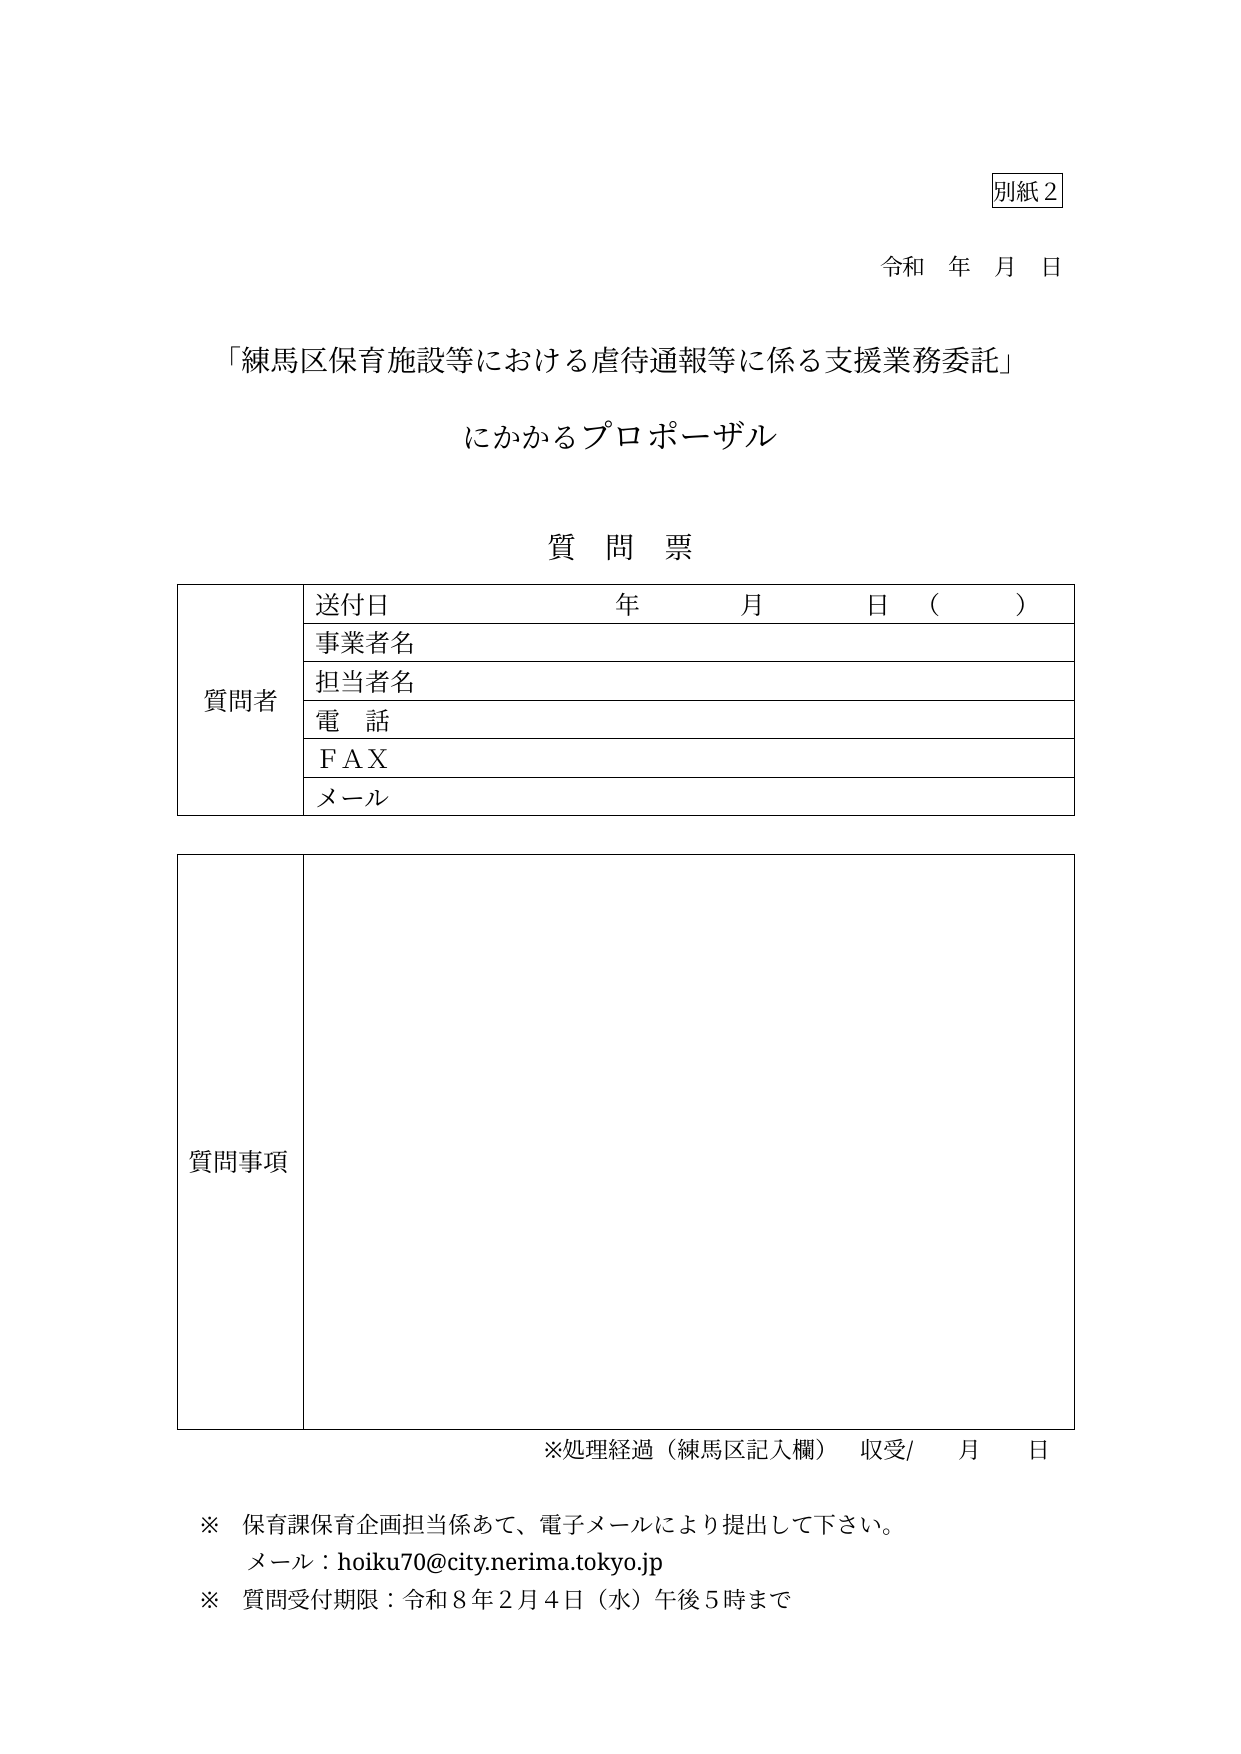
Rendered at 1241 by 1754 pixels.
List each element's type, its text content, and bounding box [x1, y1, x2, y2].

table_cell メール [304, 778, 1074, 815]
table_cell 担当者名 [304, 662, 1074, 699]
text にかかるプロポーザル [177, 396, 1063, 471]
table_header 質問者 [178, 585, 303, 815]
text 「練馬区保育施設等における虐待通報等に係る支援業務委託」 [177, 321, 1063, 396]
text 質 問 票 [177, 509, 1063, 584]
table_cell ＦＡＸ [304, 739, 1074, 777]
table_cell 電 話 [304, 701, 1074, 738]
table_header 質問事項 [178, 855, 303, 1428]
table_header 送付日 年 月 日 （ ） [304, 585, 1074, 622]
table_cell 事業者名 [304, 624, 1074, 661]
text メール：hoiku70@city.nerima.tokyo.jp [177, 1542, 1063, 1579]
text ※処理経過（練馬区記入欄） 収受/ 月 日 [177, 1430, 1063, 1467]
table_header [304, 855, 1074, 1428]
text 別紙２ [177, 171, 1063, 209]
text 令和 年 月 日 [177, 246, 1063, 284]
text ※ 保育課保育企画担当係あて、電子メールにより提出して下さい。 [177, 1504, 1063, 1542]
text ※ 質問受付期限：令和８年２月４日（水）午後５時まで [177, 1579, 1063, 1617]
